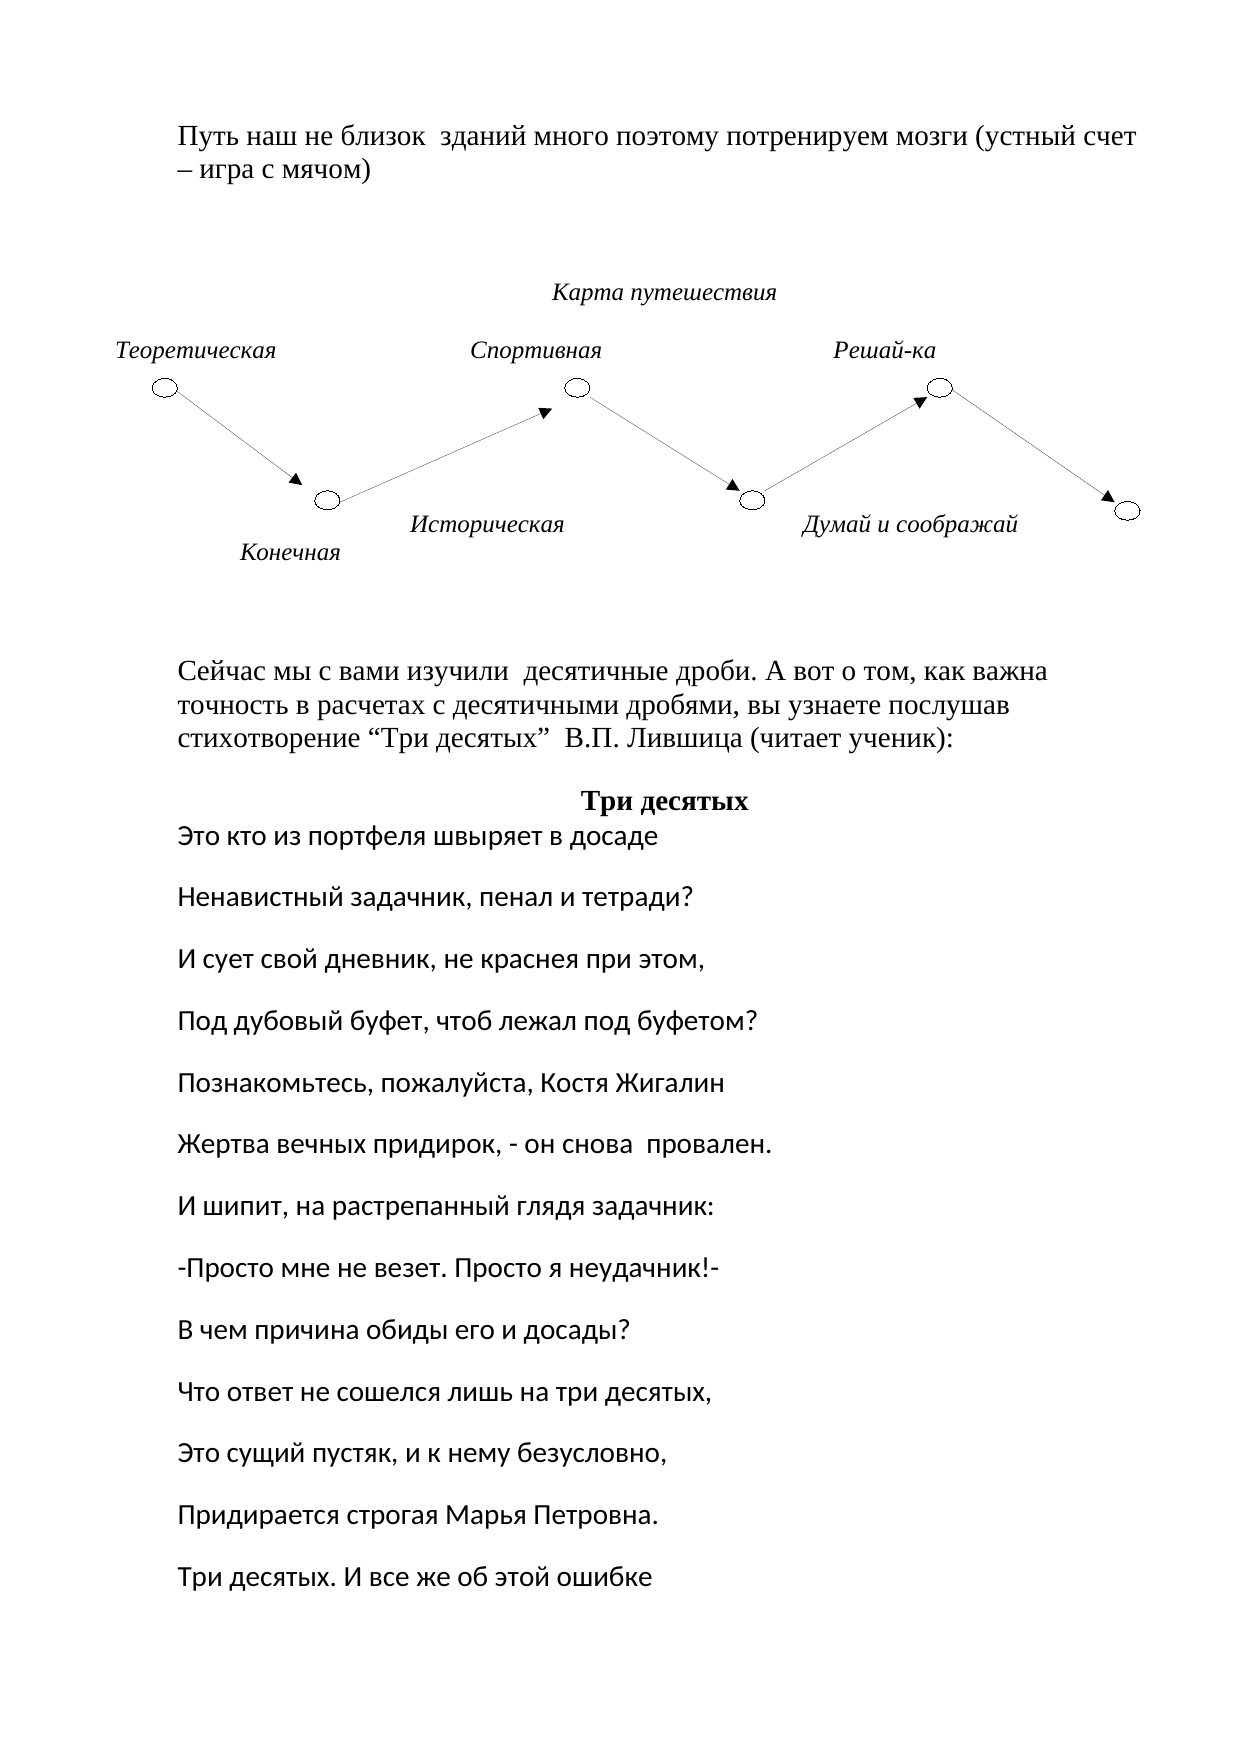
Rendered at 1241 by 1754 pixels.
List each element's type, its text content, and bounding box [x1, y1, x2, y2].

text В чем причина обиды его и досады? [177, 1311, 1152, 1346]
text Путь наш не близок зданий много поэтому потренируем мозги (устный счет – игра с мячом) [177, 118, 1152, 185]
text Сейчас мы с вами изучили десятичные дроби. А вот о том, как важна точность в расчетах с десятичными дробями, вы узнаете послушав стихотворение “Три десятых” В.П. Лившица (читает ученик): [177, 653, 1152, 754]
text Карта путешествия [177, 277, 1152, 306]
text -Просто мне не везет. Просто я неудачник!- [177, 1249, 1152, 1285]
text Под дубовый буфет, чтоб лежал под буфетом? [177, 1002, 1152, 1038]
text Это сущий пустяк, и к нему безусловно, [177, 1434, 1152, 1470]
text Что ответ не сошелся лишь на три десятых, [177, 1373, 1152, 1408]
text Три десятых. И все же об этой ошибке [177, 1558, 1152, 1593]
text Придирается строгая Марья Петровна. [177, 1496, 1152, 1532]
text И сует свой дневник, не краснея при этом, [177, 940, 1152, 976]
text И шипит, на растрепанный глядя задачник: [177, 1187, 1152, 1223]
text Историческая Думай и соображай Конечная [202, 509, 1152, 566]
text Это кто из портфеля швыряет в досаде [177, 817, 1152, 852]
text Три десятых [177, 783, 1152, 817]
text Познакомьтесь, пожалуйста, Костя Жигалин [177, 1064, 1152, 1099]
text Теоретическая Спортивная Решай-ка [115, 335, 1152, 364]
text Жертва вечных придирок, - он снова провален. [177, 1126, 1152, 1161]
text Ненавистный задачник, пенал и тетради? [177, 878, 1152, 914]
